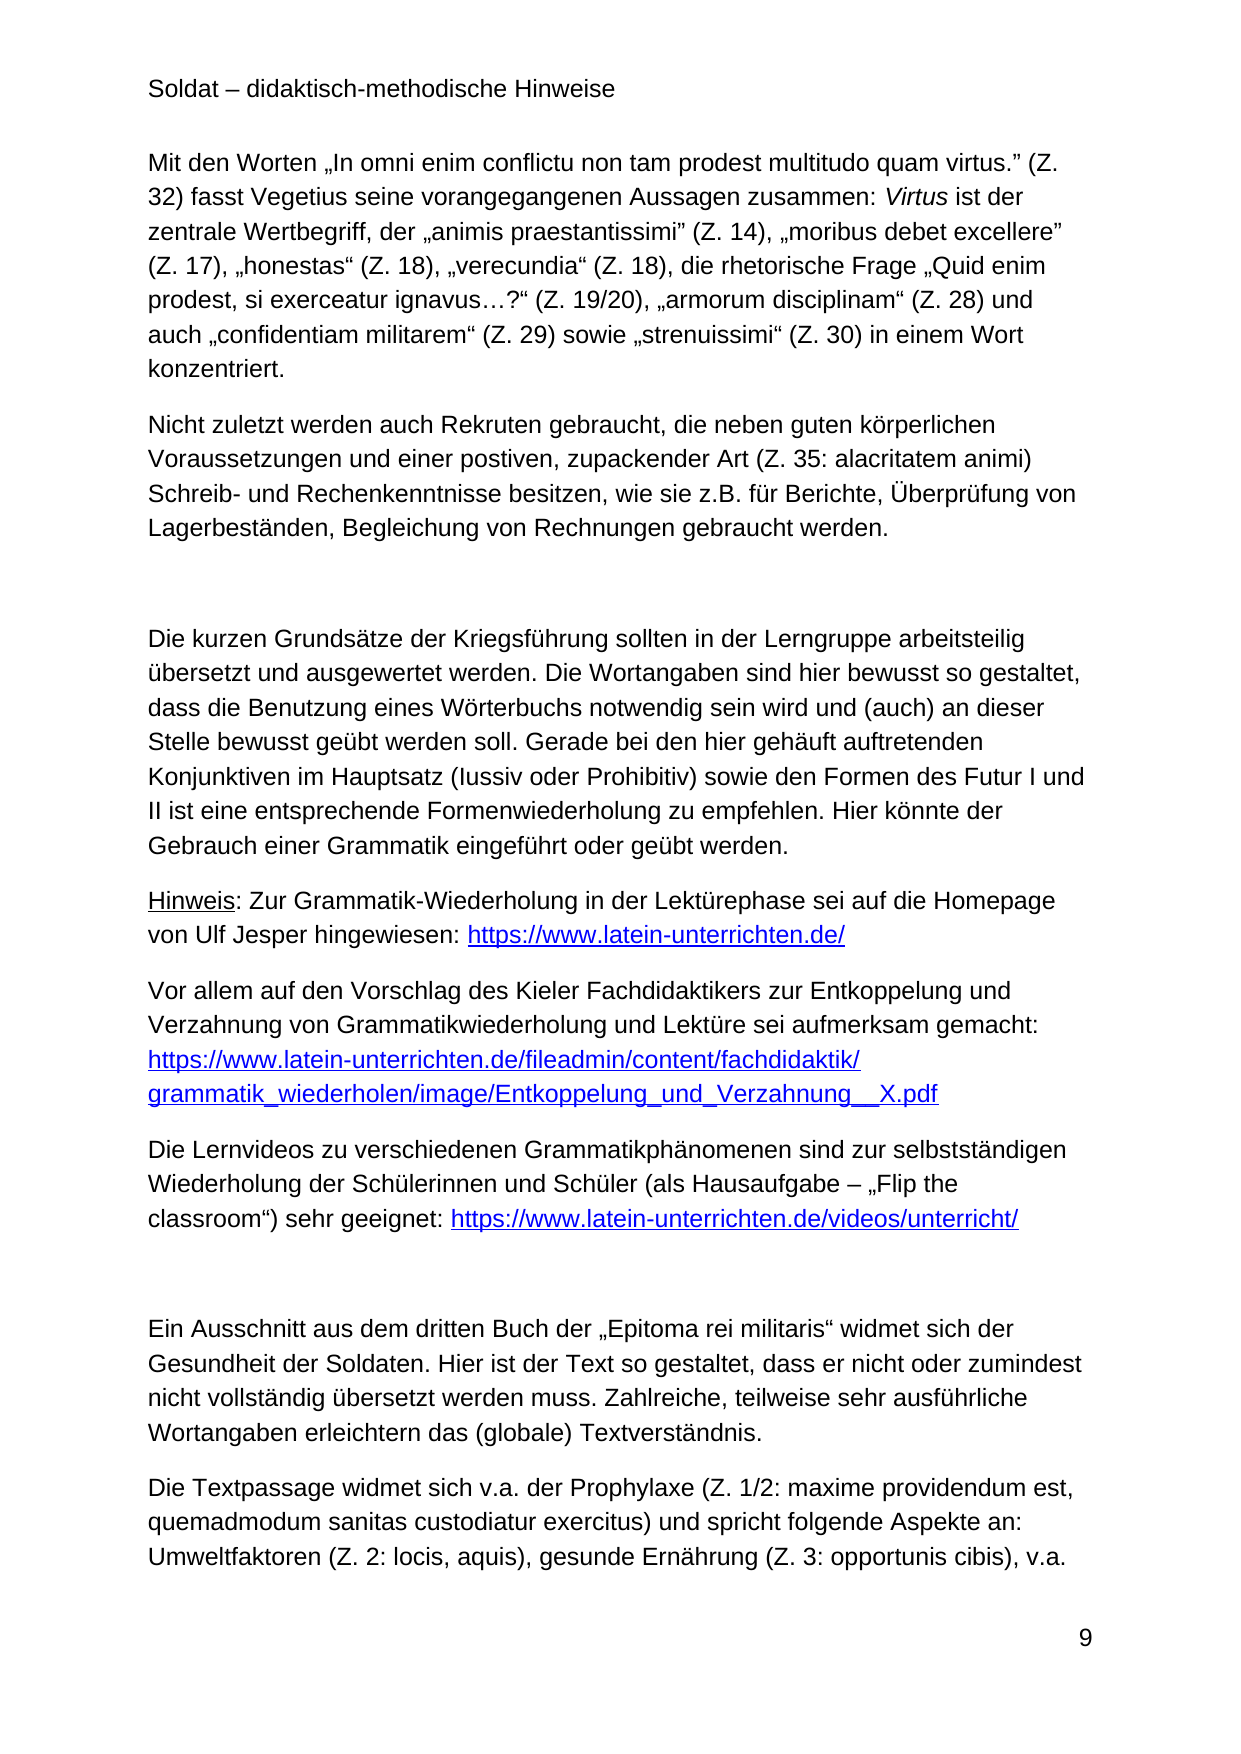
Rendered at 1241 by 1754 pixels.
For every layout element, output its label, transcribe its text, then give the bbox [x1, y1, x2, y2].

text Nicht zuletzt werden auch Rekruten gebraucht, die neben guten körperlichen Voraussetzungen und einer postiven, zupackender Art (Z. 35: alacritatem animi) Schreib- und Rechenkenntnisse besitzen, wie sie z.B. für Berichte, Überprüfung von Lagerbeständen, Begleichung von Rechnungen gebraucht werden. [148, 410, 1093, 542]
text Mit den Worten „In omni enim conflictu non tam prodest multitudo quam virtus.” (Z. 32) fasst Vegetius seine vorangegangenen Aussagen zusammen: Virtus ist der zentrale Wertbegriff, der „animis praestantissimi” (Z. 14), „moribus debet excellere” (Z. 17), „honestas“ (Z. 18), „verecundia“ (Z. 18), die rhetorische Frage „Quid enim prodest, si exerceatur ignavus…?“ (Z. 19/20), „armorum disciplinam“ (Z. 28) und auch „confidentiam militarem“ (Z. 29) sowie „strenuissimi“ (Z. 30) in einem Wort konzentriert. [148, 148, 1093, 383]
text Die Lernvideos zu verschiedenen Grammatikphänomenen sind zur selbstständigen Wiederholung der Schülerinnen und Schüler (als Hausaufgabe – „Flip the classroom“) sehr geeignet: https://www.latein-unterrichten.de/videos/unterricht/ [148, 1134, 1093, 1232]
text Vor allem auf den Vorschlag des Kieler Fachdidaktikers zur Entkoppelung und Verzahnung von Grammatikwiederholung und Lektüre sei aufmerksam gemacht: https://www.latein-unterrichten.de/fileadmin/content/fachdidaktik/grammatik_wiederholen/image/Entkoppelung_und_Verzahnung__X.pdf [148, 976, 1093, 1108]
text Die kurzen Grundsätze der Kriegsführung sollten in der Lerngruppe arbeitsteilig übersetzt und ausgewertet werden. Die Wortangaben sind hier bewusst so gestaltet, dass die Benutzung eines Wörterbuchs notwendig sein wird und (auch) an dieser Stelle bewusst geübt werden soll. Gerade bei den hier gehäuft auftretenden Konjunktiven im Hauptsatz (Iussiv oder Prohibitiv) sowie den Formen des Futur I und II ist eine entsprechende Formenwiederholung zu empfehlen. Hier könnte der Gebrauch einer Grammatik eingeführt oder geübt werden. [148, 624, 1093, 859]
text Ein Ausschnitt aus dem dritten Buch der „Epitoma rei militaris“ widmet sich der Gesundheit der Soldaten. Hier ist der Text so gestaltet, dass er nicht oder zumindest nicht vollständig übersetzt werden muss. Zahlreiche, teilweise sehr ausführliche Wortangaben erleichtern das (globale) Textverständnis. [148, 1314, 1093, 1446]
text Hinweis: Zur Grammatik-Wiederholung in der Lektürephase sei auf die Homepage von Ulf Jesper hingewiesen: https://www.latein-unterrichten.de/ [148, 886, 1093, 949]
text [148, 1473, 1093, 1571]
